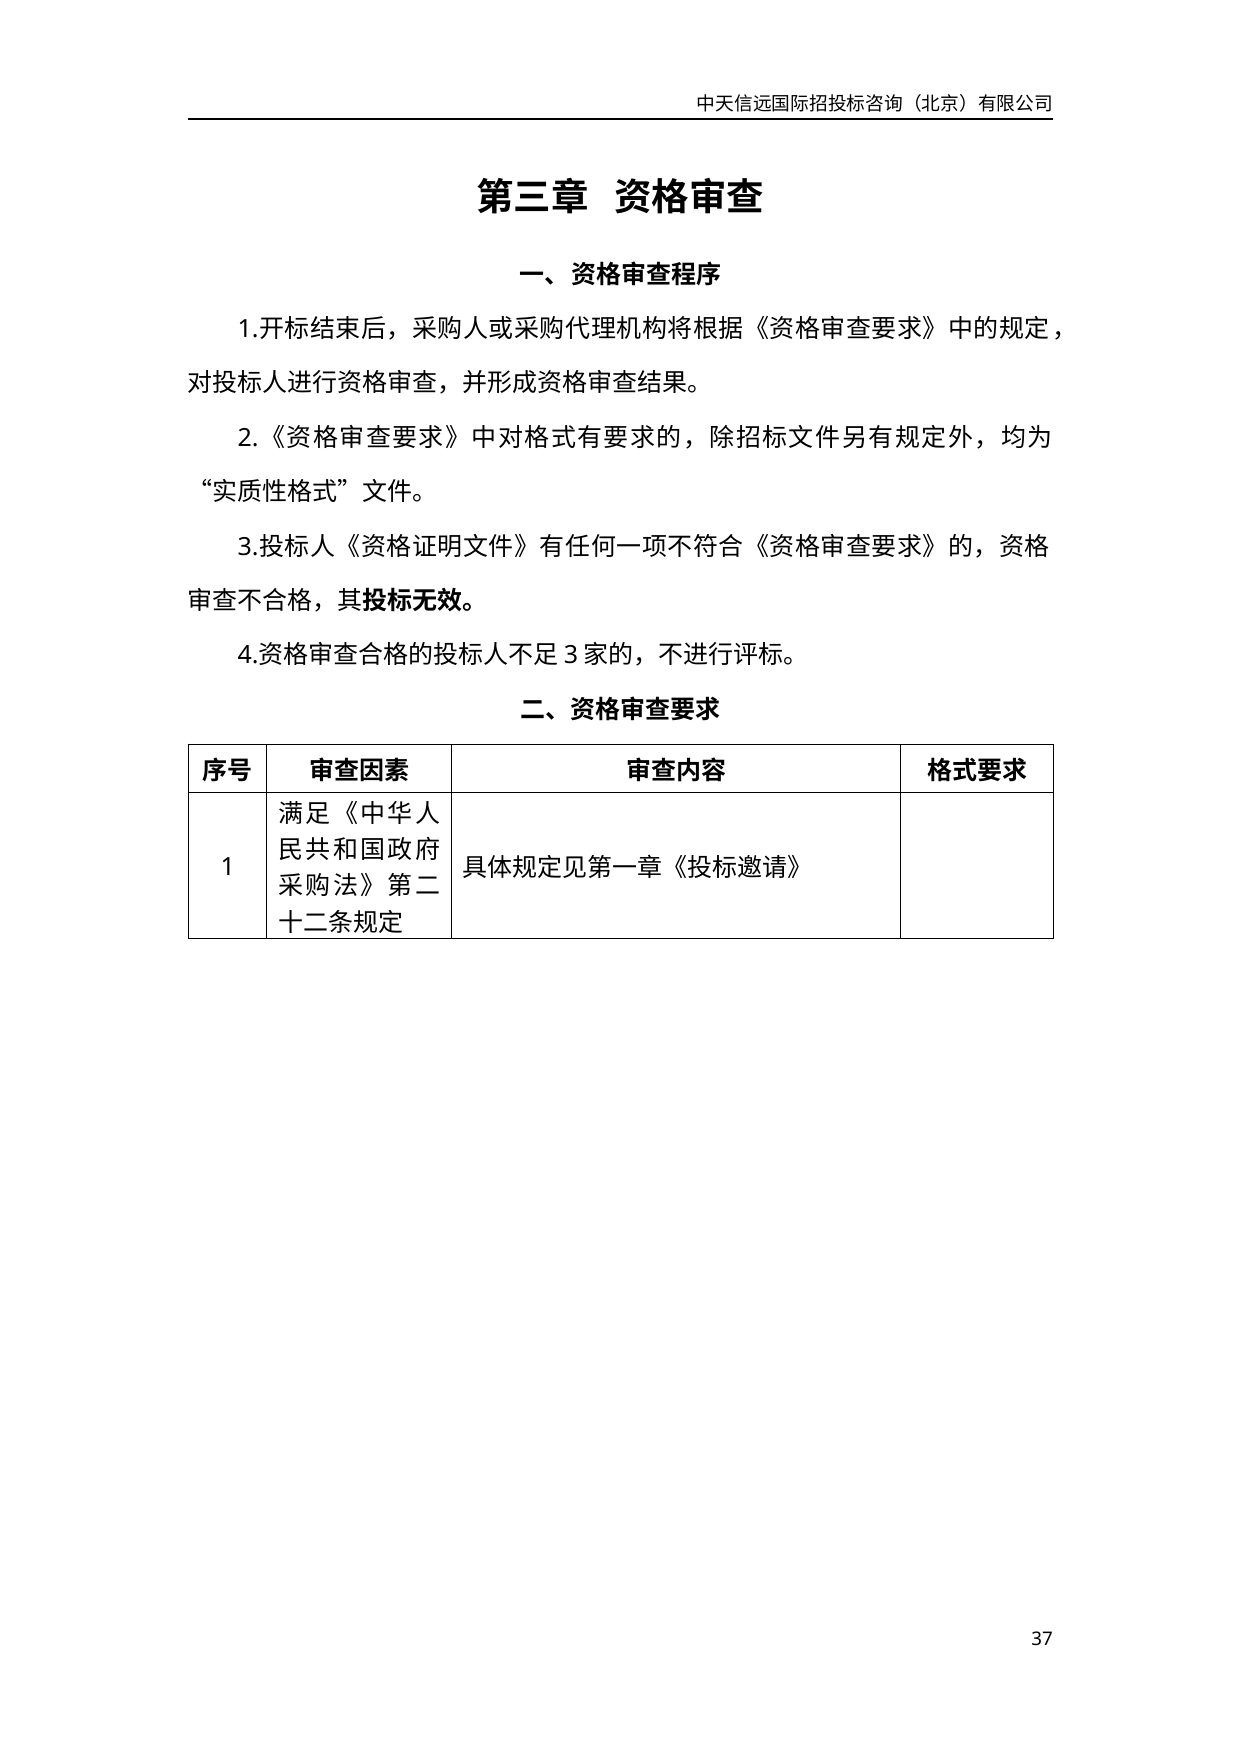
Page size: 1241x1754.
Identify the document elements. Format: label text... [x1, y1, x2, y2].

list 资格审查程序 [187, 254, 1053, 290]
text 二、资格审查要求 [187, 689, 1053, 725]
text 第三章 资格审查 [187, 162, 1053, 227]
text 2.《资格审查要求》中对格式有要求的，除招标文件另有规定外，均为“实质性格式”文件。 [187, 417, 1053, 508]
table_header 审查因素 [267, 745, 451, 792]
table_cell 1 [189, 793, 266, 938]
text 4.资格审查合格的投标人不足3家的，不进行评标。 [187, 635, 1053, 671]
table_header 序号 [189, 745, 266, 792]
text 3.投标人《资格证明文件》有任何一项不符合《资格审查要求》的，资格审查不合格，其投标无效。 [187, 526, 1053, 617]
table_cell 满足《中华人民共和国政府采购法》第二十二条规定 [267, 793, 451, 938]
table_header 格式要求 [901, 745, 1053, 792]
table_header 审查内容 [452, 745, 900, 792]
table_cell 具体规定见第一章《投标邀请》 [452, 793, 900, 938]
text 1.开标结束后，采购人或采购代理机构将根据《资格审查要求》中的规定，对投标人进行资格审查，并形成资格审查结果。 [187, 308, 1053, 399]
table_cell [901, 793, 1053, 938]
